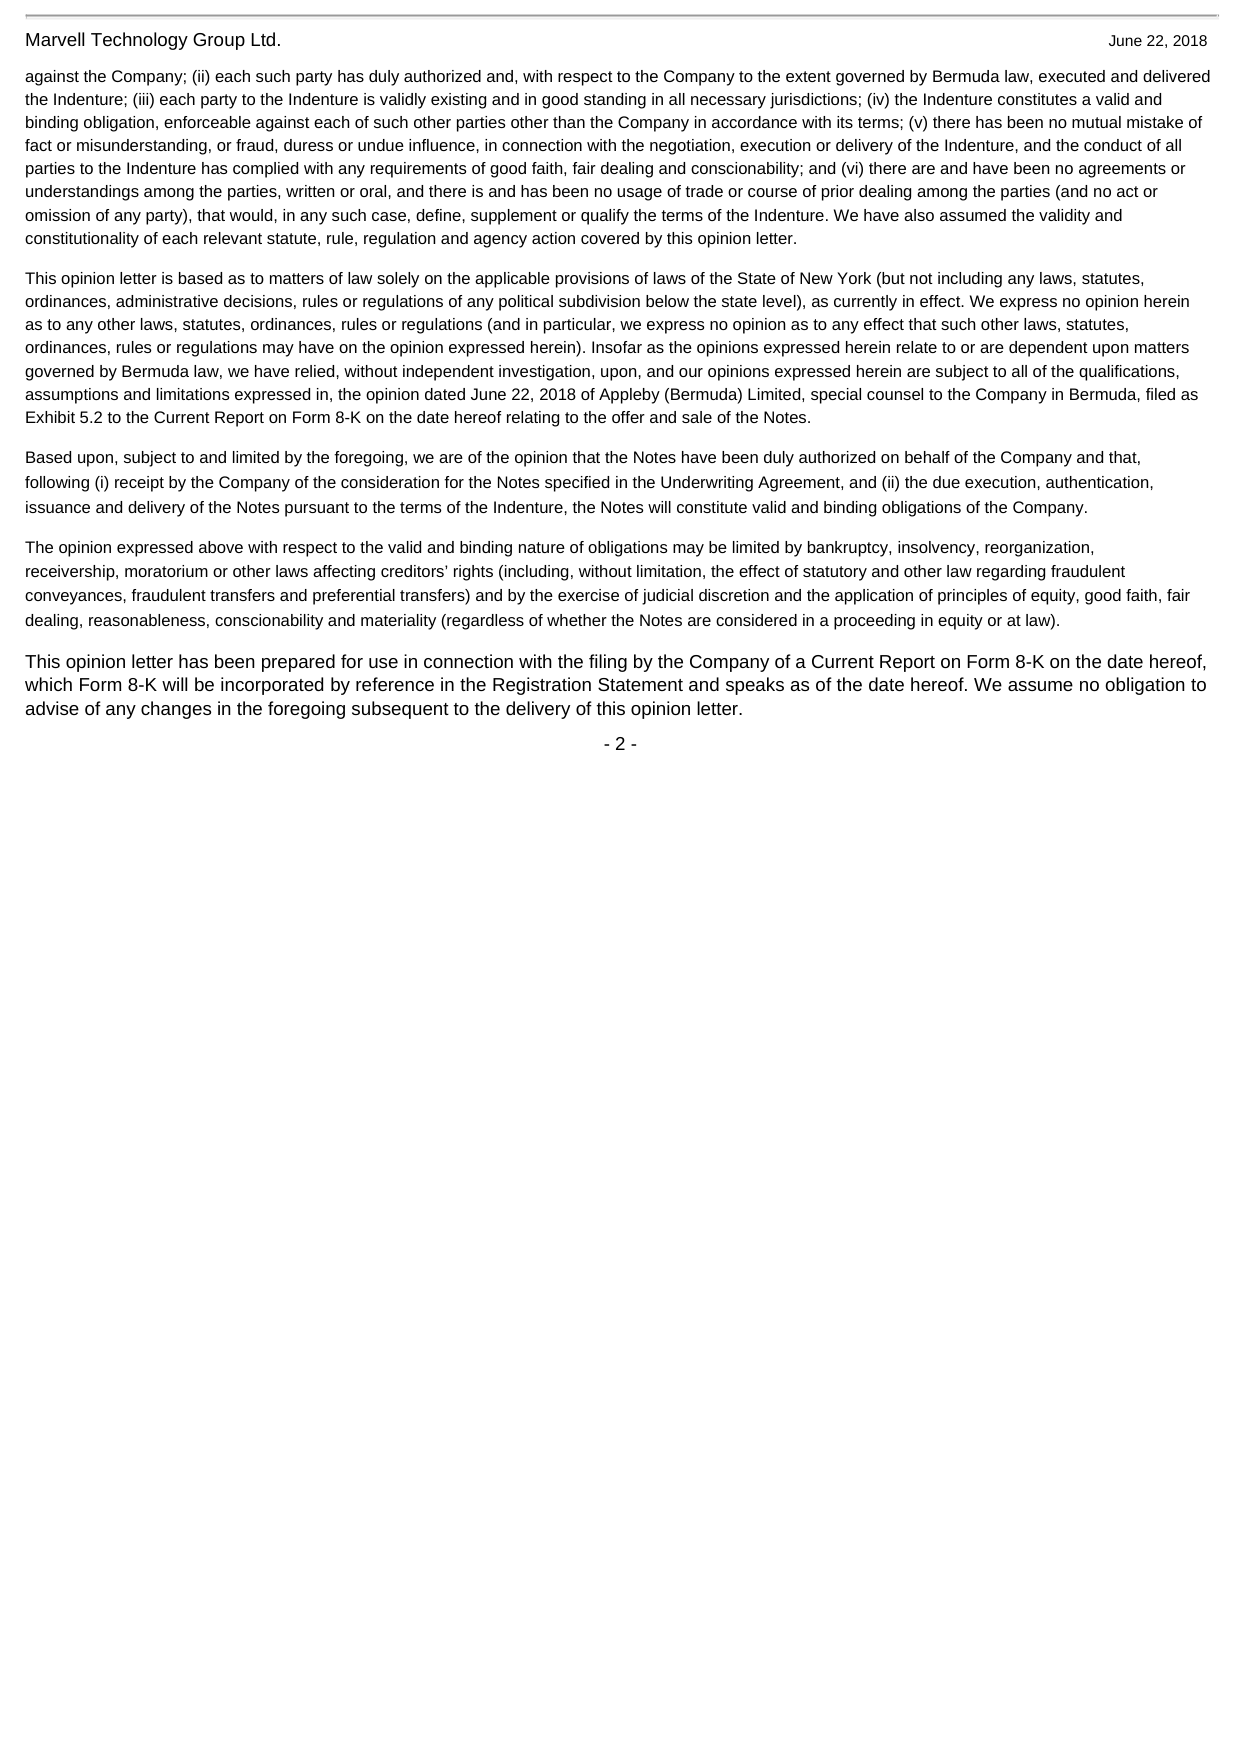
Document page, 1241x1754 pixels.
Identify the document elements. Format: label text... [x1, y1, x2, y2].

text This opinion letter is based as to matters of law solely on the applicable provisions of laws of the State of New York (but not including any laws, statutes, ordinances, administrative decisions, rules or regulations of any political subdivision below the state level), as currently in effect. We express no opinion herein as to any other laws, statutes, ordinances, rules or regulations (and in particular, we express no opinion as to any effect that such other laws, statutes, ordinances, rules or regulations may have on the opinion expressed herein). Insofar as the opinions expressed herein relate to or are dependent upon matters governed by Bermuda law, we have relied, without independent investigation, upon, and our opinions expressed herein are subject to all of the qualifications, assumptions and limitations expressed in, the opinion dated June 22, 2018 of Appleby (Bermuda) Limited, special counsel to the Company in Bermuda, filed as Exhibit 5.2 to the Current Report on Form 8-K on the date hereof relating to the offer and sale of the Notes. [25, 269, 1207, 427]
text - 2 - [25, 733, 1215, 755]
text The opinion expressed above with respect to the valid and binding nature of obligations may be limited by bankruptcy, insolvency, reorganization, receivership, moratorium or other laws affecting creditors’ rights (including, without limitation, the effect of statutory and other law regarding fraudulent conveyances, fraudulent transfers and preferential transfers) and by the exercise of judicial discretion and the application of principles of equity, good faith, fair dealing, reasonableness, conscionability and materiality (regardless of whether the Notes are considered in a proceeding in equity or at law). [25, 538, 1192, 629]
text against the Company; (ii) each such party has duly authorized and, with respect to the Company to the extent governed by Bermuda law, executed and delivered the Indenture; (iii) each party to the Indenture is validly existing and in good standing in all necessary jurisdictions; (iv) the Indenture constitutes a valid and binding obligation, enforceable against each of such other parties other than the Company in accordance with its terms; (v) there has been no mutual mistake of fact or misunderstanding, or fraud, duress or undue influence, in connection with the negotiation, execution or delivery of the Indenture, and the conduct of all parties to the Indenture has complied with any requirements of good faith, fair dealing and conscionability; and (vi) there are and have been no agreements or understandings among the parties, written or oral, and there is and has been no usage of trade or course of prior dealing among the parties (and no act or omission of any party), that would, in any such case, define, supplement or qualify the terms of the Indenture. We have also assumed the validity and constitutionality of each relevant statute, rule, regulation and agency action covered by this opinion letter. [25, 67, 1215, 248]
text Marvell Technology Group Ltd. June 22, 2018 [25, 28, 1215, 50]
picture [23, 14, 1220, 21]
text This opinion letter has been prepared for use in connection with the filing by the Company of a Current Report on Form 8-K on the date hereof, which Form 8-K will be incorporated by reference in the Registration Statement and speaks as of the date hereof. We assume no obligation to advise of any changes in the foregoing subsequent to the delivery of this opinion letter. [25, 650, 1209, 719]
text Based upon, subject to and limited by the foregoing, we are of the opinion that the Notes have been duly authorized on behalf of the Company and that, following (i) receipt by the Company of the consideration for the Notes specified in the Underwriting Agreement, and (ii) the due execution, authentication, issuance and delivery of the Notes pursuant to the terms of the Indenture, the Notes will constitute valid and binding obligations of the Company. [25, 448, 1197, 517]
